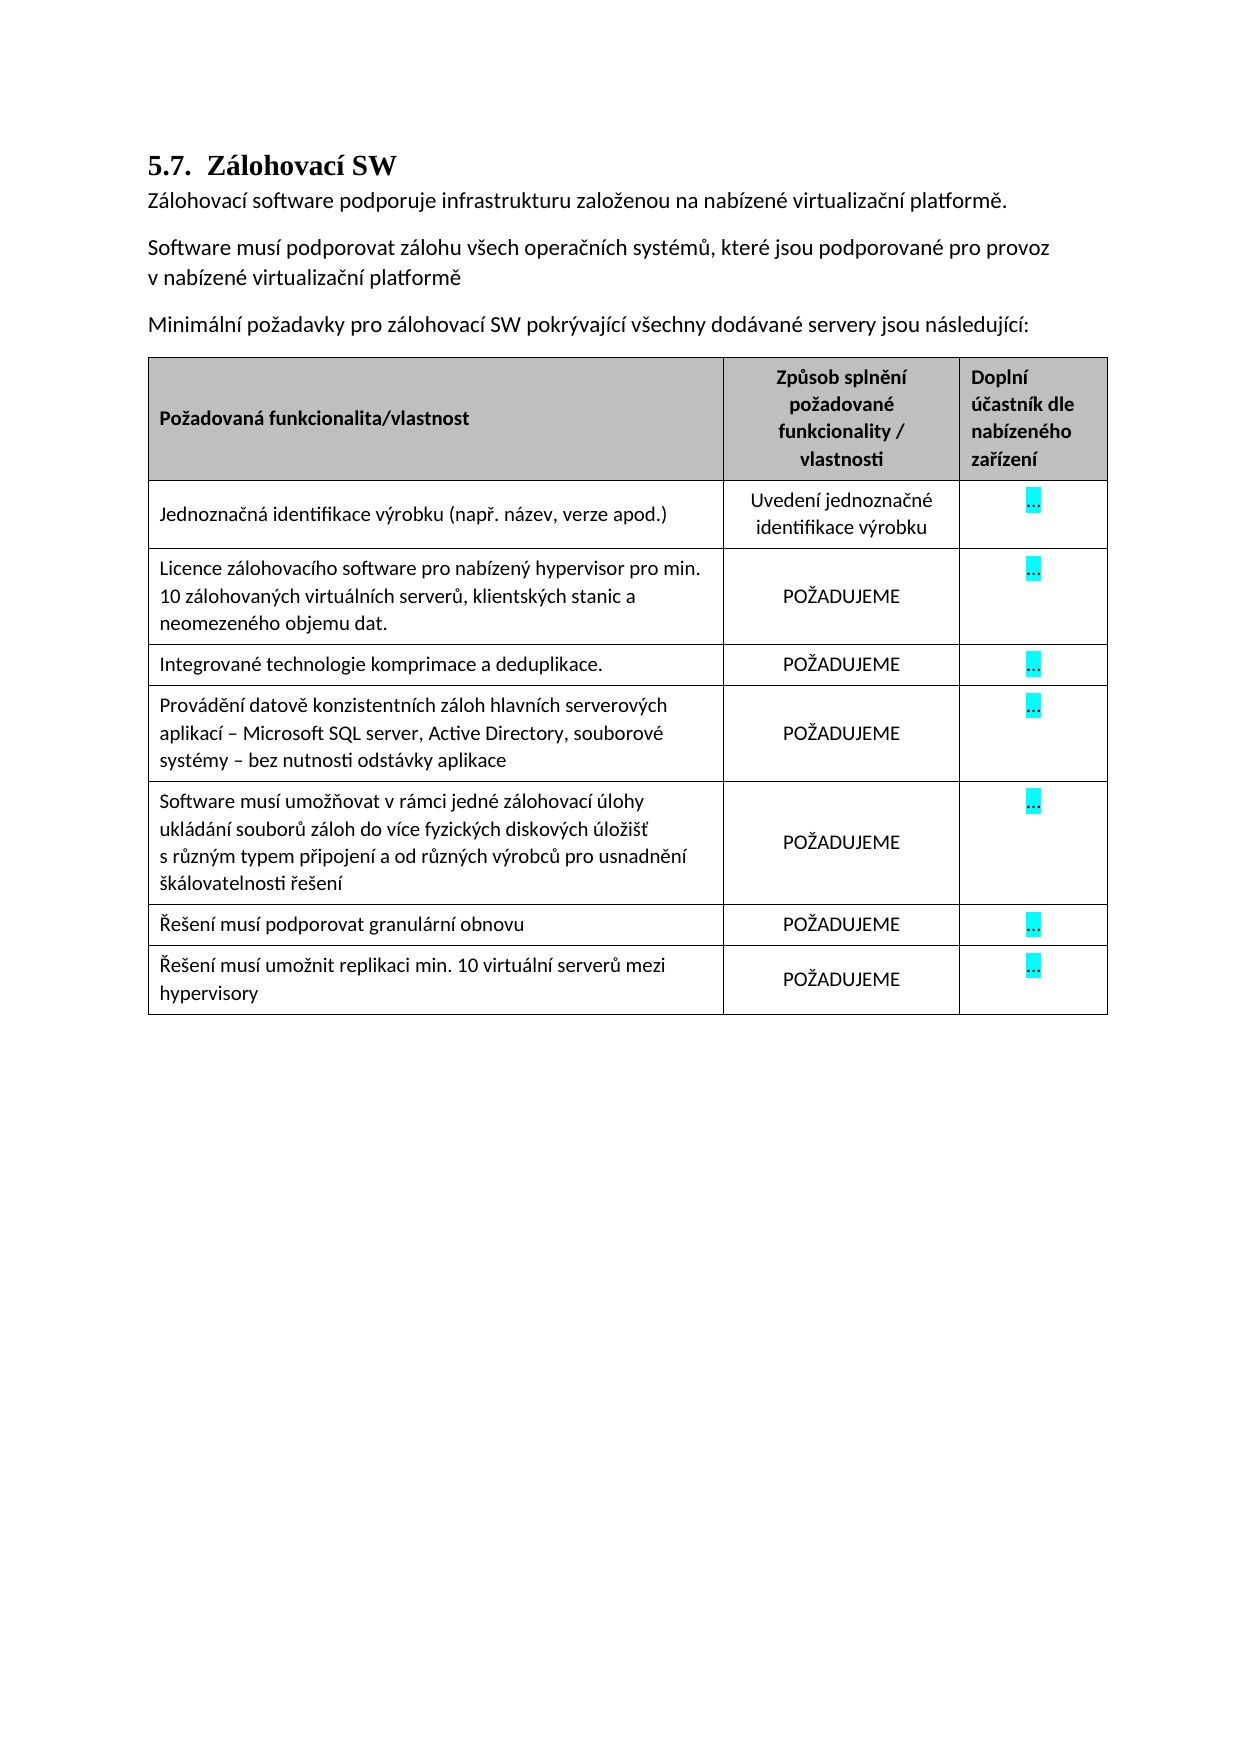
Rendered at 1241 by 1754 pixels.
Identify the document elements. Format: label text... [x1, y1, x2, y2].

table_cell … [960, 645, 1107, 685]
table_header Způsob splnění požadované funkcionality / vlastnosti [724, 358, 959, 480]
table_cell Uvedení jednoznačné identifikace výrobku [724, 481, 959, 548]
table_cell POŽADUJEME [724, 645, 959, 685]
table_cell … [960, 549, 1107, 644]
text Software musí podporovat zálohu všech operačních systémů, které jsou podporované pro provoz v nabízené virtualizační platformě [148, 233, 1093, 291]
table_cell POŽADUJEME [724, 686, 959, 781]
table_cell Integrované technologie komprimace a deduplikace. [149, 645, 723, 685]
table_cell Jednoznačná identifikace výrobku (např. název, verze apod.) [149, 481, 723, 548]
table_cell Řešení musí umožnit replikaci min. 10 virtuální serverů mezi hypervisory [149, 946, 723, 1014]
table_cell … [960, 905, 1107, 945]
subtitle Zálohovací SW [148, 148, 1093, 181]
table_cell Provádění datově konzistentních záloh hlavních serverových aplikací – Microsoft SQL server, Active Directory, souborové systémy – bez nutnosti odstávky aplikace [149, 686, 723, 781]
table_cell POŽADUJEME [724, 946, 959, 1014]
text Zálohovací software podporuje infrastrukturu založenou na nabízené virtualizační platformě. [148, 186, 1093, 214]
table_header Doplní účastník dle nabízeného zařízení [960, 358, 1107, 480]
table_cell … [960, 782, 1107, 904]
table_header Požadovaná funkcionalita/vlastnost [149, 358, 723, 480]
text Minimální požadavky pro zálohovací SW pokrývající všechny dodávané servery jsou následující: [148, 310, 1093, 338]
table_cell Licence zálohovacího software pro nabízený hypervisor pro min. 10 zálohovaných virtuálních serverů, klientských stanic a neomezeného objemu dat. [149, 549, 723, 644]
table_cell POŽADUJEME [724, 549, 959, 644]
table_cell … [960, 946, 1107, 1014]
table_cell POŽADUJEME [724, 905, 959, 945]
table_cell Řešení musí podporovat granulární obnovu [149, 905, 723, 945]
table_cell … [960, 481, 1107, 548]
table_cell … [960, 686, 1107, 781]
table_cell POŽADUJEME [724, 782, 959, 904]
table_cell Software musí umožňovat v rámci jedné zálohovací úlohy ukládání souborů záloh do více fyzických diskových úložišť s různým typem připojení a od různých výrobců pro usnadnění škálovatelnosti řešení [149, 782, 723, 904]
